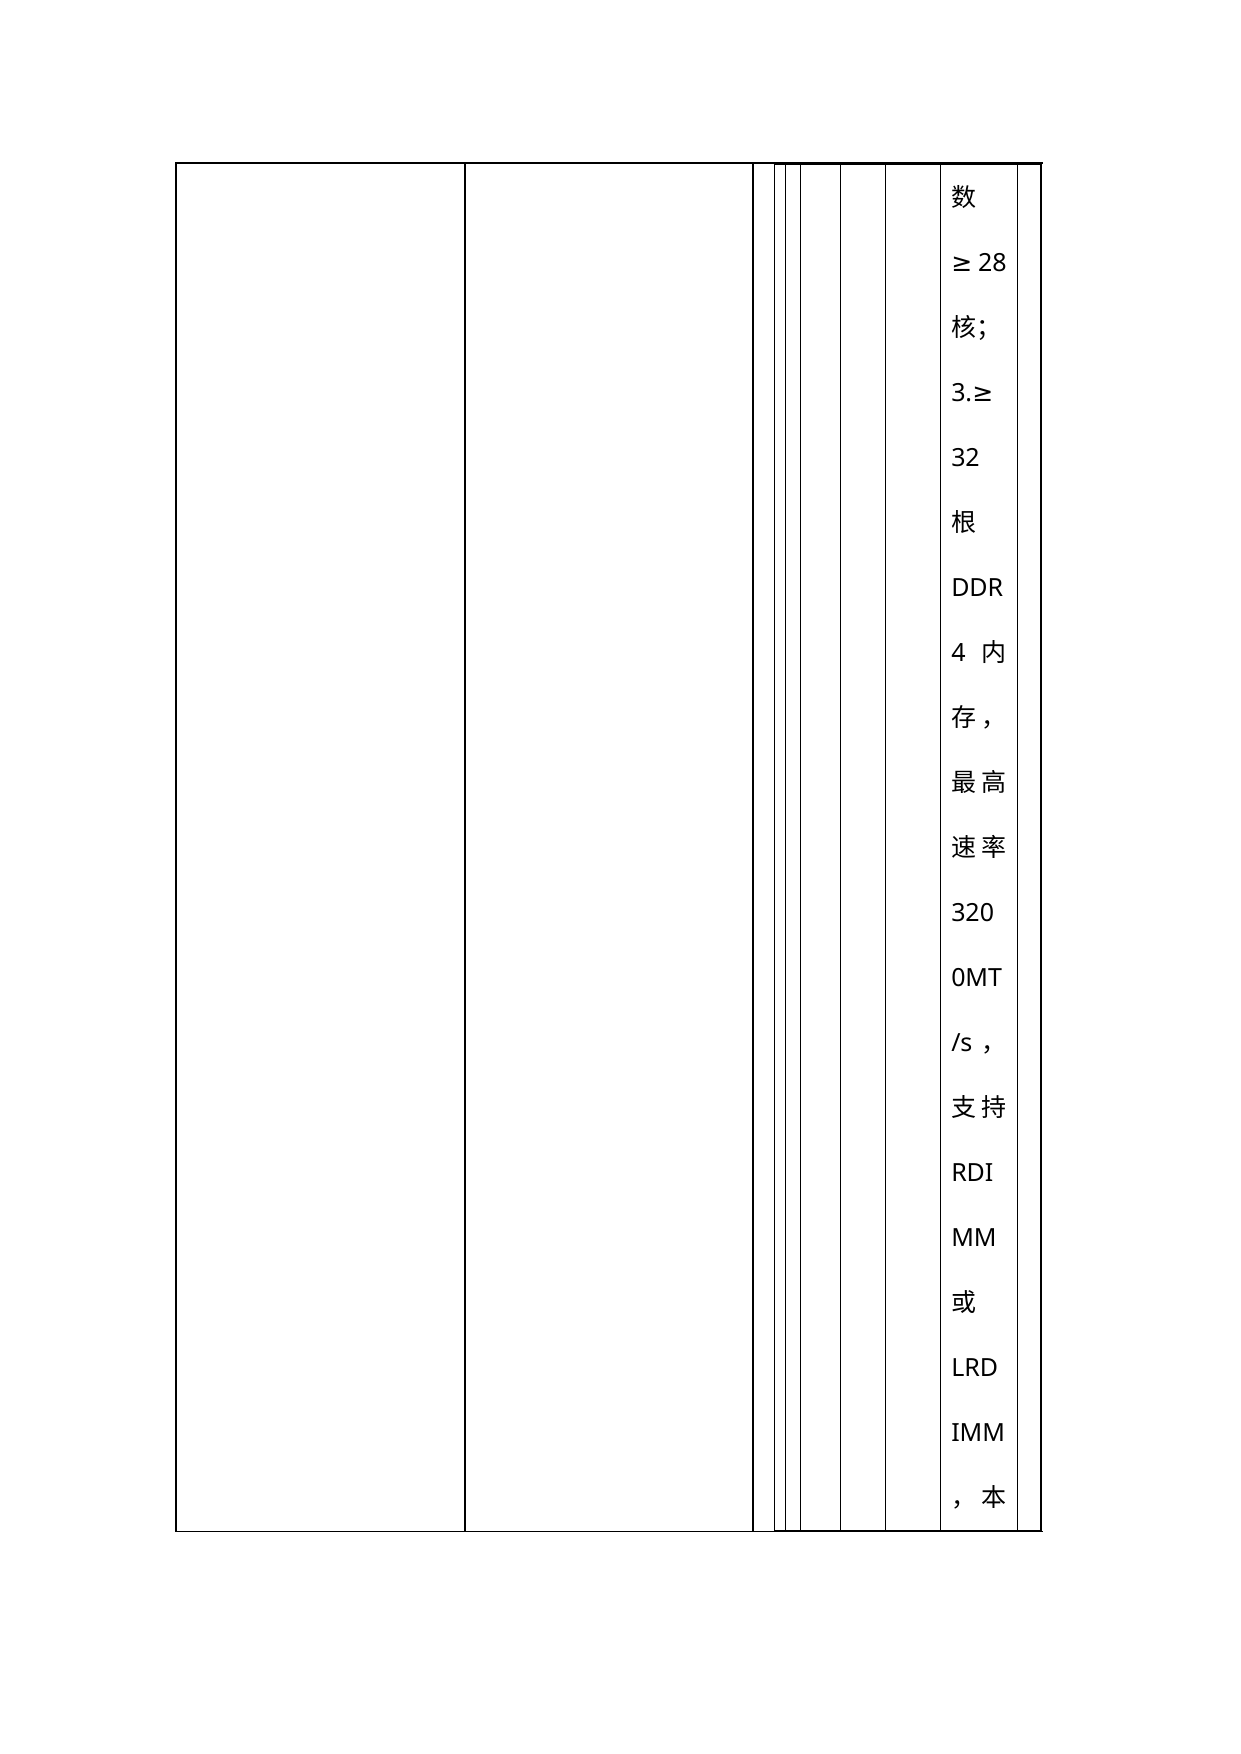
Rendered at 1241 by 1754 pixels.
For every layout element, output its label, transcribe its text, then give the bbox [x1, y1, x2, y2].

table_cell [801, 165, 840, 1530]
table_cell [886, 165, 940, 1530]
table_cell [754, 164, 774, 1531]
table_cell 1 [466, 164, 752, 1531]
table_cell [786, 165, 800, 1530]
table_cell [941, 165, 1017, 1530]
table_cell [177, 164, 464, 1531]
table_cell [1018, 165, 1040, 1530]
table_cell [775, 165, 785, 1530]
table_cell [841, 165, 885, 1530]
